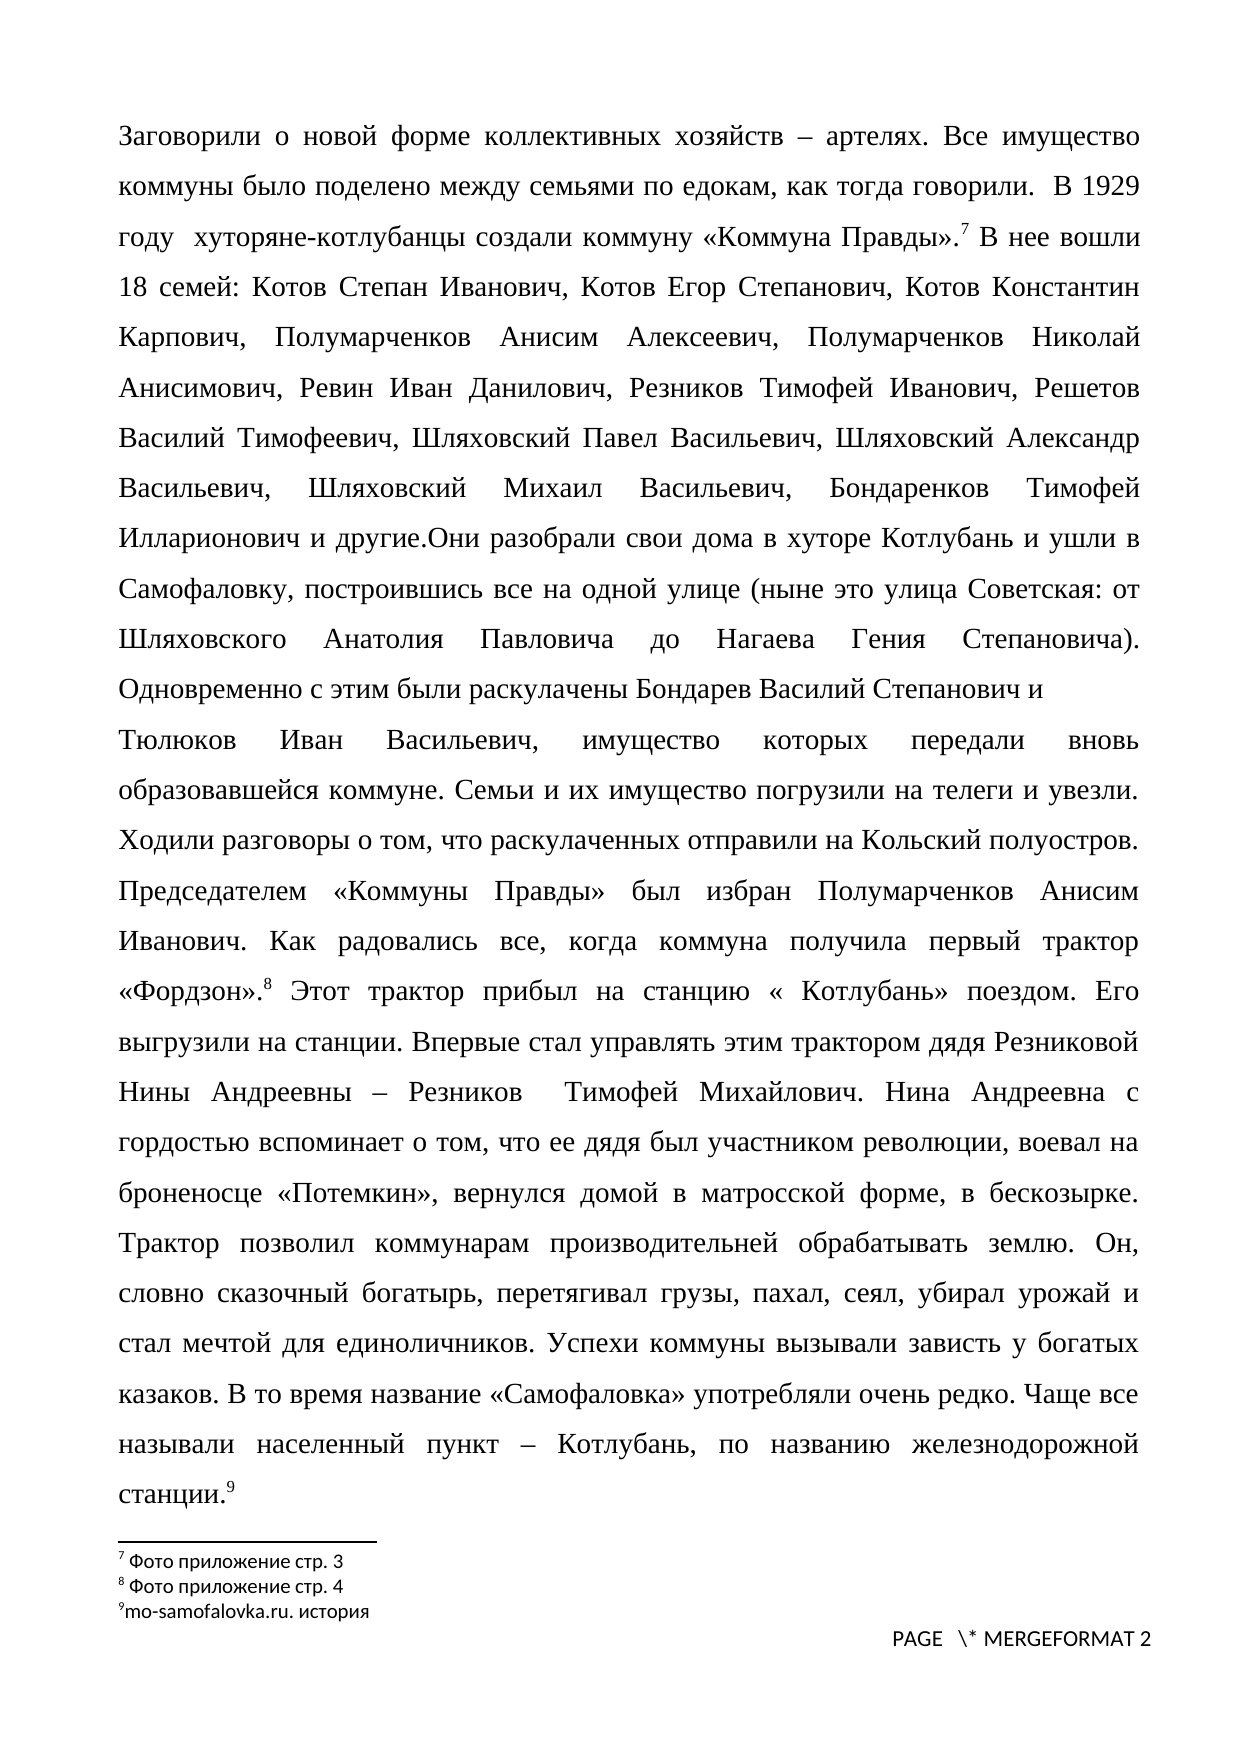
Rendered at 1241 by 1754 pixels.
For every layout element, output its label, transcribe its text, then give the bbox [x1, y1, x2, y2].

text Тюлюков Иван Васильевич, имущество которых передали вновь образовавшейся коммуне. Семьи и их имущество погрузили на телеги и увезли. Ходили разговоры о том, что раскулаченных отправили на Кольский полуостров. Председателем «Коммуны Правды» был избран Полумарченков Анисим Иванович. Как радовались все, когда коммуна получила первый трактор «Фордзон». Этот трактор прибыл на станцию « Котлубань» поездом. Его выгрузили на станции. Впервые стал управлять этим трактором дядя Резниковой Нины Андреевны – Резников Тимофей Михайлович. Нина Андреевна с гордостью вспоминает о том, что ее дядя был участником революции, воевал на броненосце «Потемкин», вернулся домой в матросской форме, в бескозырке. Трактор позволил коммунарам производительней обрабатывать землю. Он, словно сказочный богатырь, перетягивал грузы, пахал, сеял, убирал урожай и стал мечтой для единоличников. Успехи коммуны вызывали зависть у богатых казаков. В то время название «Самофаловка» употребляли очень редко. Чаще все называли населенный пункт – Котлубань, по названию железнодорожной станции. [118, 722, 1140, 1510]
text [118, 118, 1141, 705]
